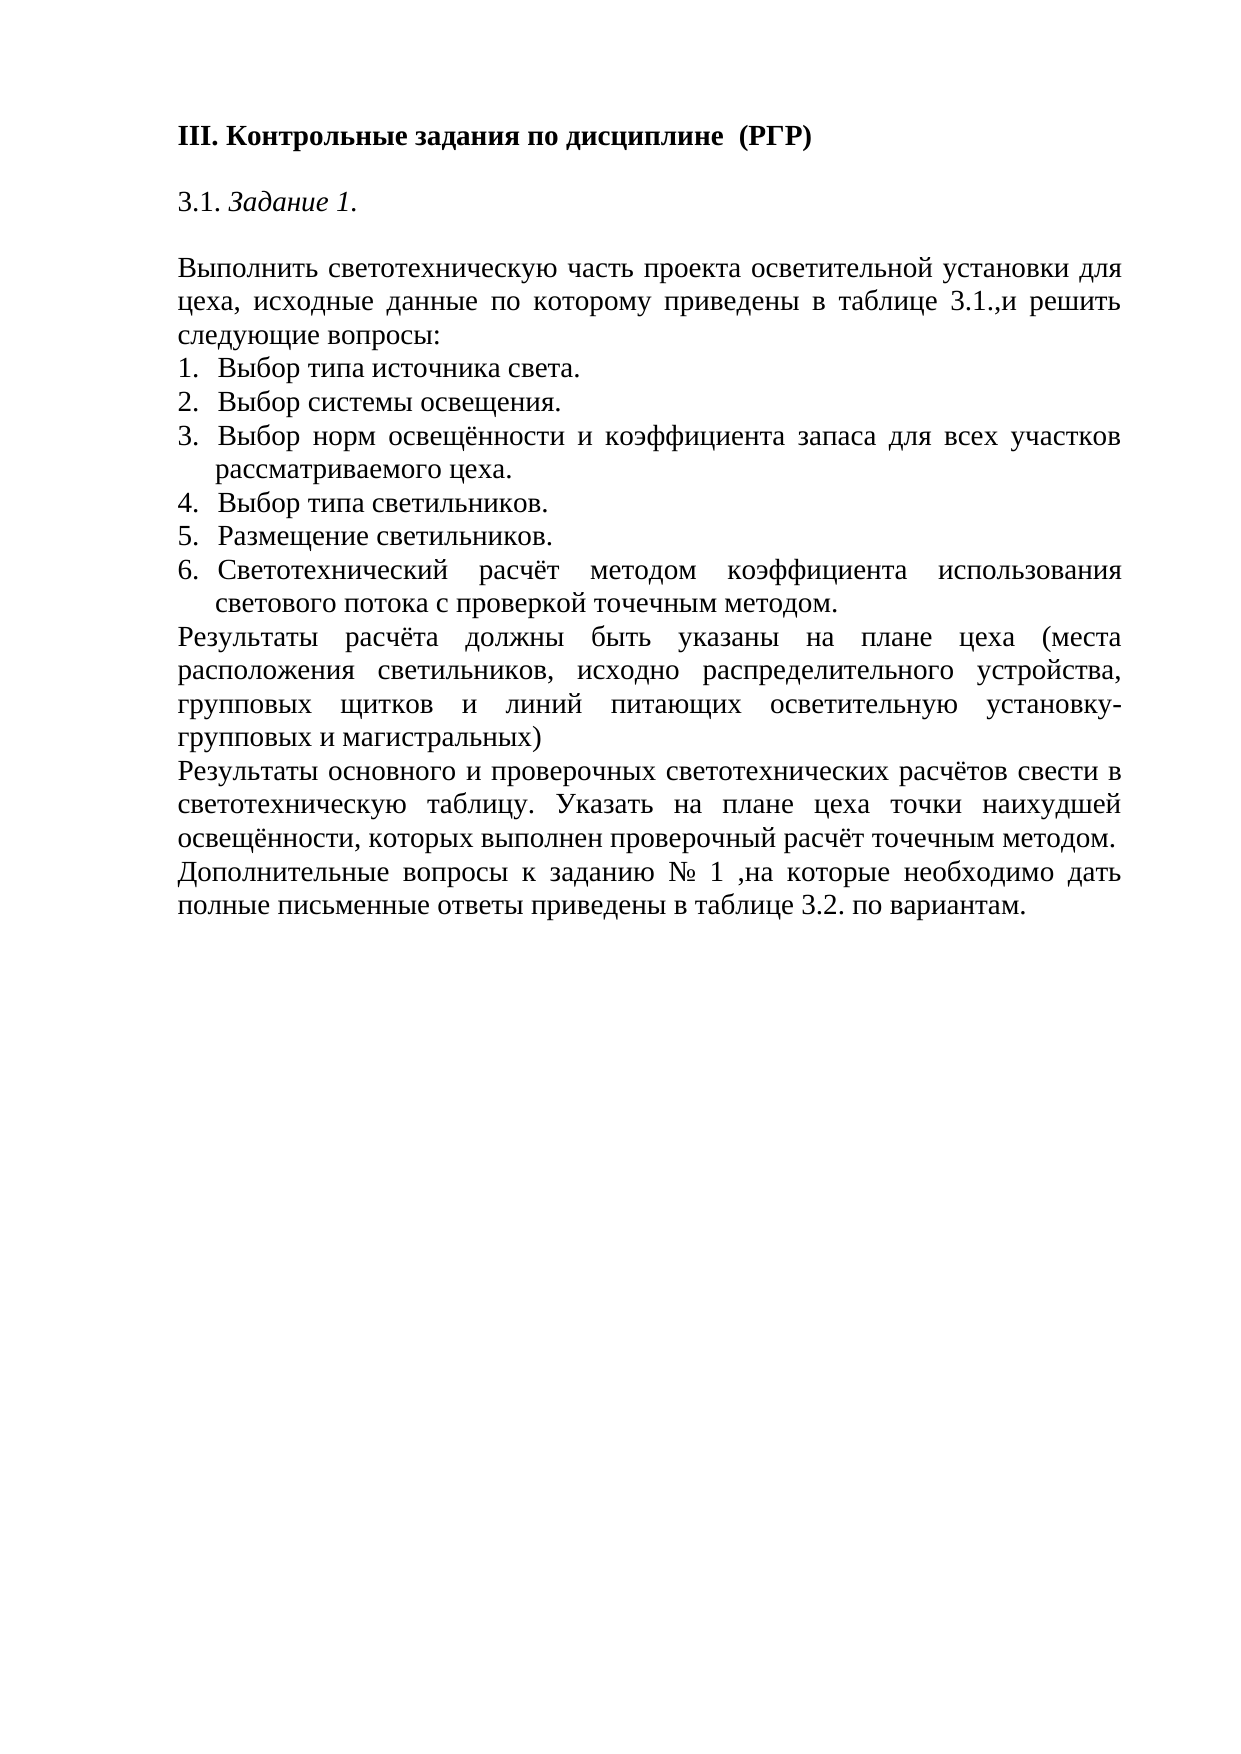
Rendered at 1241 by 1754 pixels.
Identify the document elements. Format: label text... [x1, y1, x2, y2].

text Результаты основного и проверочных светотехнических расчётов свести в светотехническую таблицу. Указать на плане цеха точки наихудшей освещённости, которых выполнен проверочный расчёт точечным методом. [177, 753, 1122, 854]
text 1. Выбор типа источника света. [177, 351, 1122, 384]
text 3. Выбор норм освещённости и коэффициента запаса для всех участков рассматриваемого цеха. [177, 418, 1122, 485]
text Результаты расчёта должны быть указаны на плане цеха (места расположения светильников, исходно распределительного устройства, групповых щитков и линий питающих осветительную установку-групповых и магистральных) [177, 619, 1122, 753]
text Дополнительные вопросы к заданию № 1 ,на которые необходимо дать полные письменные ответы приведены в таблице 3.2. по вариантам. [177, 854, 1122, 921]
text 4. Выбор типа светильников. [177, 485, 1122, 518]
text III. Контрольные задания по дисциплине (РГР) [177, 118, 1231, 152]
text 6. Светотехнический расчёт методом коэффициента использования светового потока с проверкой точечным методом. [177, 552, 1122, 619]
text 2. Выбор системы освещения. [177, 384, 1122, 418]
text 3.1. Задание 1. [177, 184, 1231, 218]
text Выполнить светотехническую часть проекта осветительной установки для цеха, исходные данные по которому приведены в таблице 3.1.,и решить следующие вопросы: [177, 250, 1122, 351]
text 5. Размещение светильников. [177, 518, 1122, 552]
